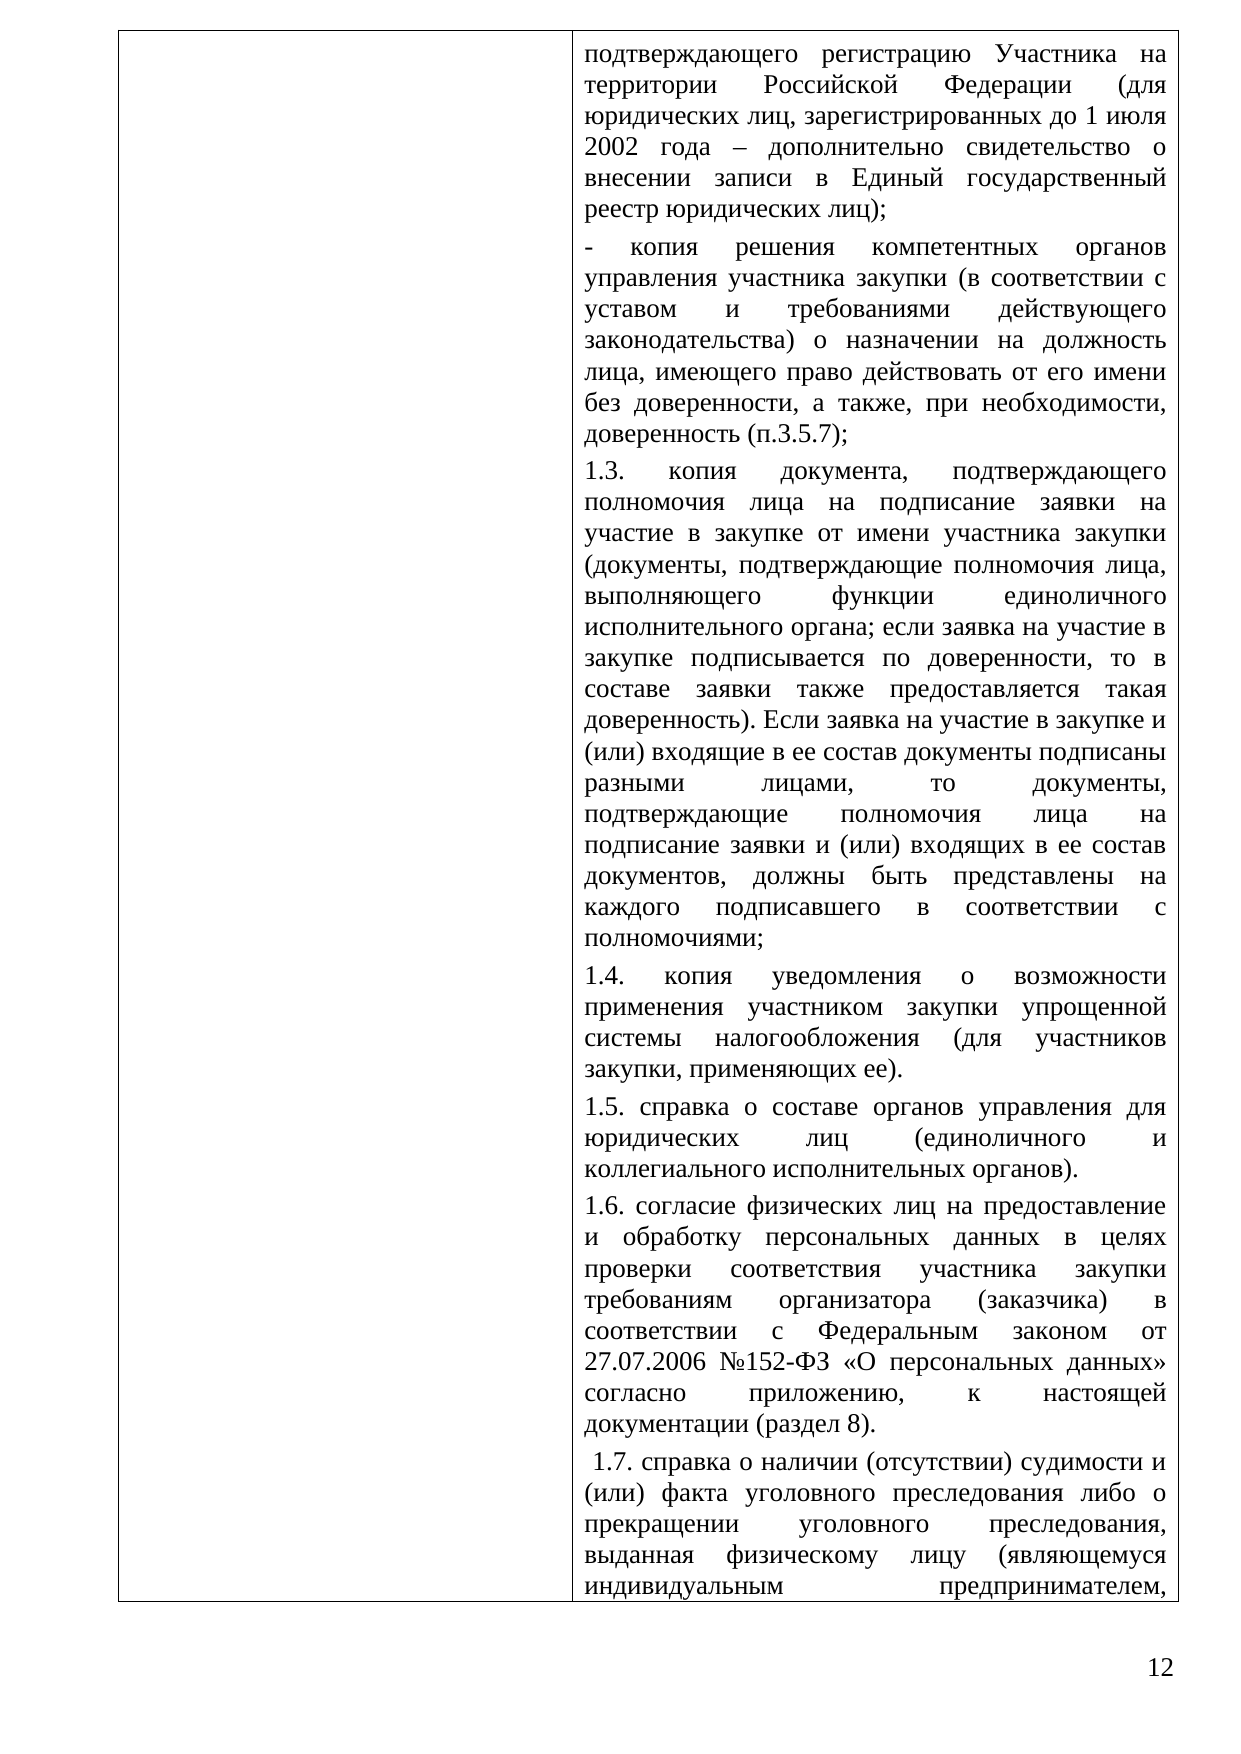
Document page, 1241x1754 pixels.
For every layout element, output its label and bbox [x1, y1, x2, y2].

table_cell [119, 31, 572, 1601]
table_cell [573, 31, 1178, 1601]
